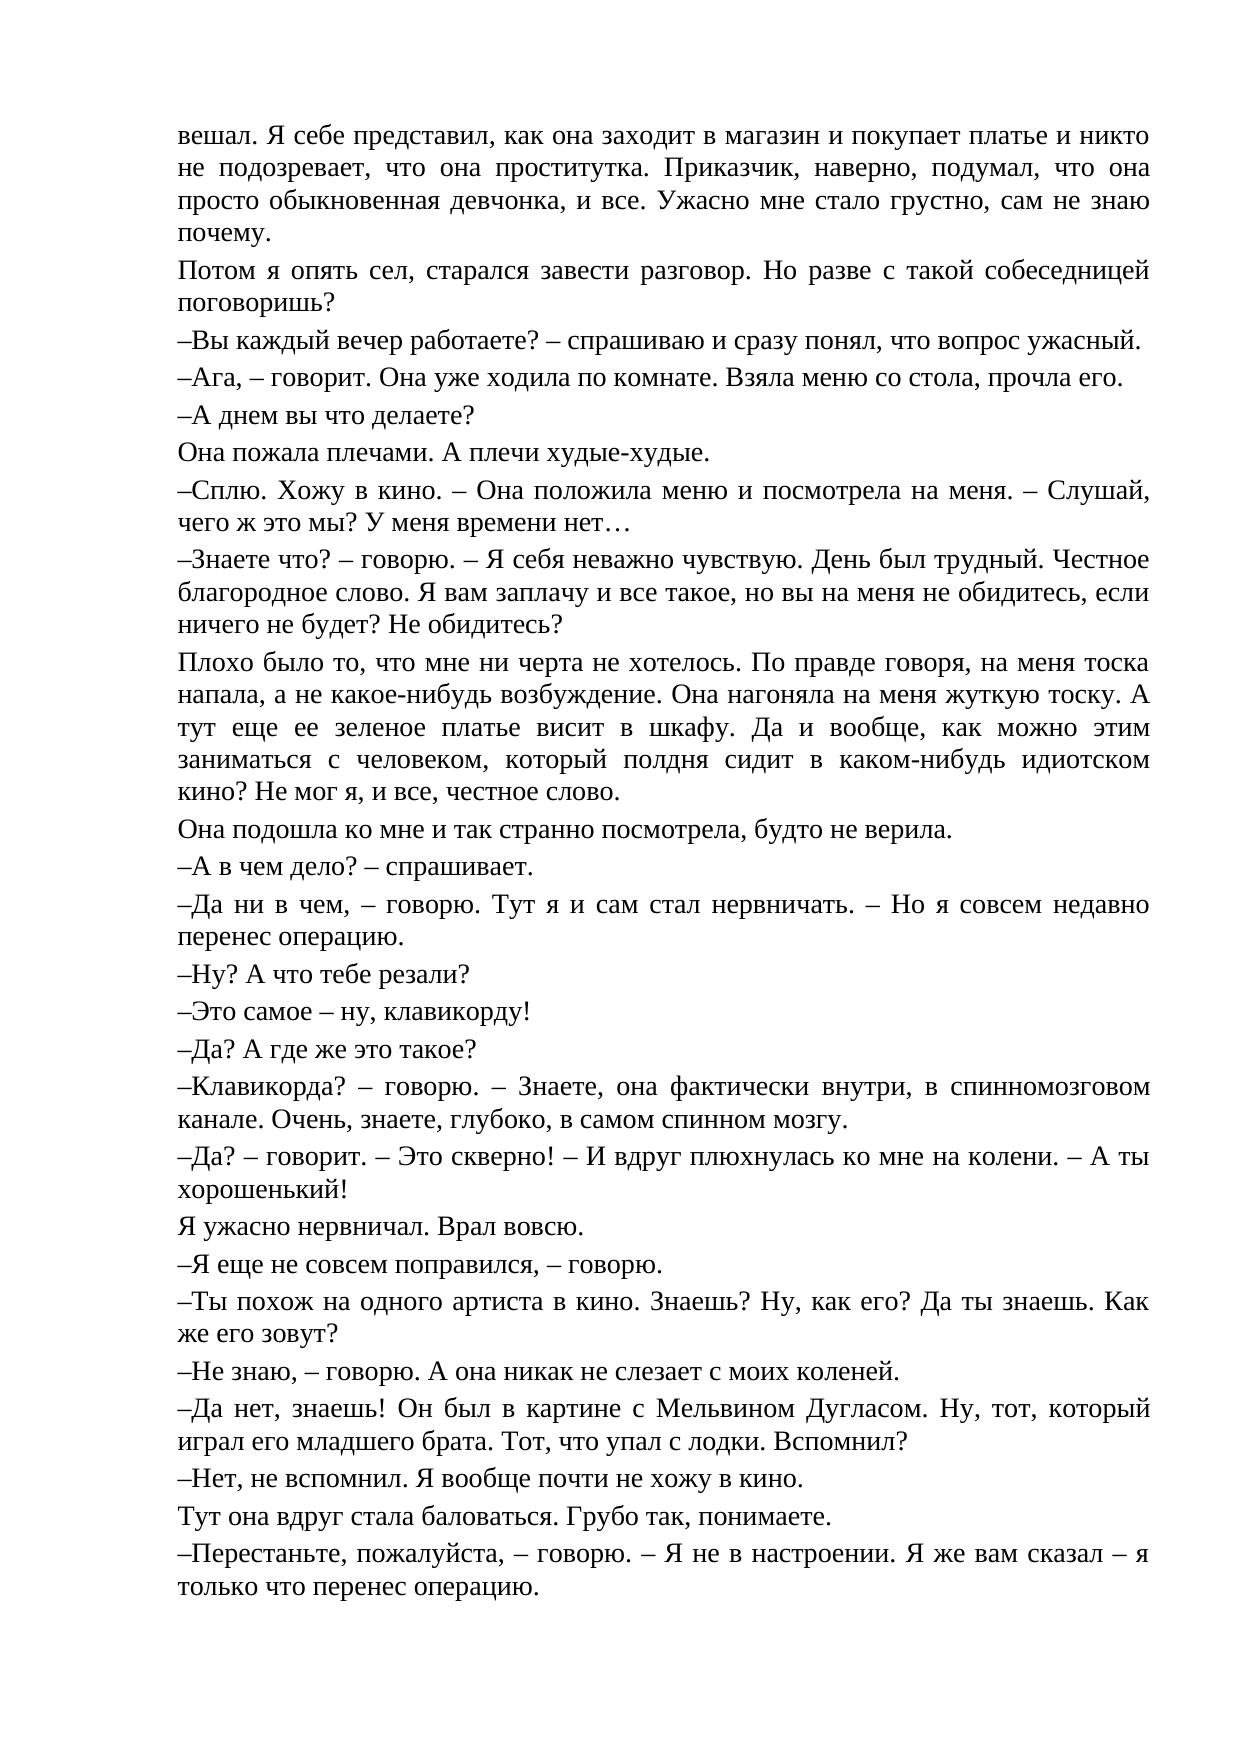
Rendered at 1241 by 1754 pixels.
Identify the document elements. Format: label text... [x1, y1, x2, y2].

text –А в чем дело? – спрашивает. [177, 849, 1152, 882]
text Она пожала плечами. А плечи худые-худые. [177, 435, 1152, 468]
text –Перестаньте, пожалуйста, – говорю. – Я не в настроении. Я же вам сказал – я только что перенес операцию. [177, 1536, 1152, 1601]
text –А днем вы что делаете? [177, 398, 1152, 430]
text –Да? А где же это такое? [177, 1032, 1152, 1064]
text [177, 118, 1152, 248]
text –Знаете что? – говорю. – Я себя неважно чувствую. День был трудный. Честное благородное слово. Я вам заплачу и все такое, но вы на меня не обидитесь, если ничего не будет? Не обидитесь? [177, 543, 1152, 640]
text –Ага, – говорит. Она уже ходила по комнате. Взяла меню со стола, прочла его. [177, 360, 1152, 393]
text –Да ни в чем, – говорю. Тут я и сам стал нервничать. – Но я совсем недавно перенес операцию. [177, 887, 1152, 952]
text Она подошла ко мне и так странно посмотрела, будто не верила. [177, 812, 1152, 844]
text Плохо было то, что мне ни черта не хотелось. По правде говоря, на меня тоска напала, а не какое-нибудь возбуждение. Она нагоняла на меня жуткую тоску. А тут еще ее зеленое платье висит в шкафу. Да и вообще, как можно этим заниматься с человеком, который полдня сидит в каком-нибудь идиотском кино? Не мог я, и все, честное слово. [177, 645, 1152, 807]
text Я ужасно нервничал. Врал вовсю. [177, 1209, 1152, 1242]
text Тут она вдруг стала баловаться. Грубо так, понимаете. [177, 1499, 1152, 1531]
text –Это самое – ну, клавикорду! [177, 994, 1152, 1027]
text –Вы каждый вечер работаете? – спрашиваю и сразу понял, что вопрос ужасный. [177, 323, 1152, 355]
text –Нет, не вспомнил. Я вообще почти не хожу в кино. [177, 1461, 1152, 1494]
text –Клавикорда? – говорю. – Знаете, она фактически внутри, в спинномозговом канале. Очень, знаете, глубоко, в самом спинном мозгу. [177, 1069, 1152, 1134]
text –Да? – говорит. – Это скверно! – И вдруг плюхнулась ко мне на колени. – А ты хорошенький! [177, 1139, 1152, 1204]
text –Ну? А что тебе резали? [177, 957, 1152, 989]
text –Сплю. Хожу в кино. – Она положила меню и посмотрела на меня. – Слушай, чего ж это мы? У меня времени нет… [177, 473, 1152, 537]
text –Не знаю, – говорю. А она никак не слезает с моих коленей. [177, 1354, 1152, 1386]
text Потом я опять сел, старался завести разговор. Но разве с такой собеседницей поговоришь? [177, 253, 1152, 318]
text –Да нет, знаешь! Он был в картине с Мельвином Дугласом. Ну, тот, который играл его младшего брата. Тот, что упал с лодки. Вспомнил? [177, 1392, 1152, 1456]
text –Я еще не совсем поправился, – говорю. [177, 1247, 1152, 1279]
text –Ты похож на одного артиста в кино. Знаешь? Ну, как его? Да ты знаешь. Как же его зовут? [177, 1284, 1152, 1349]
